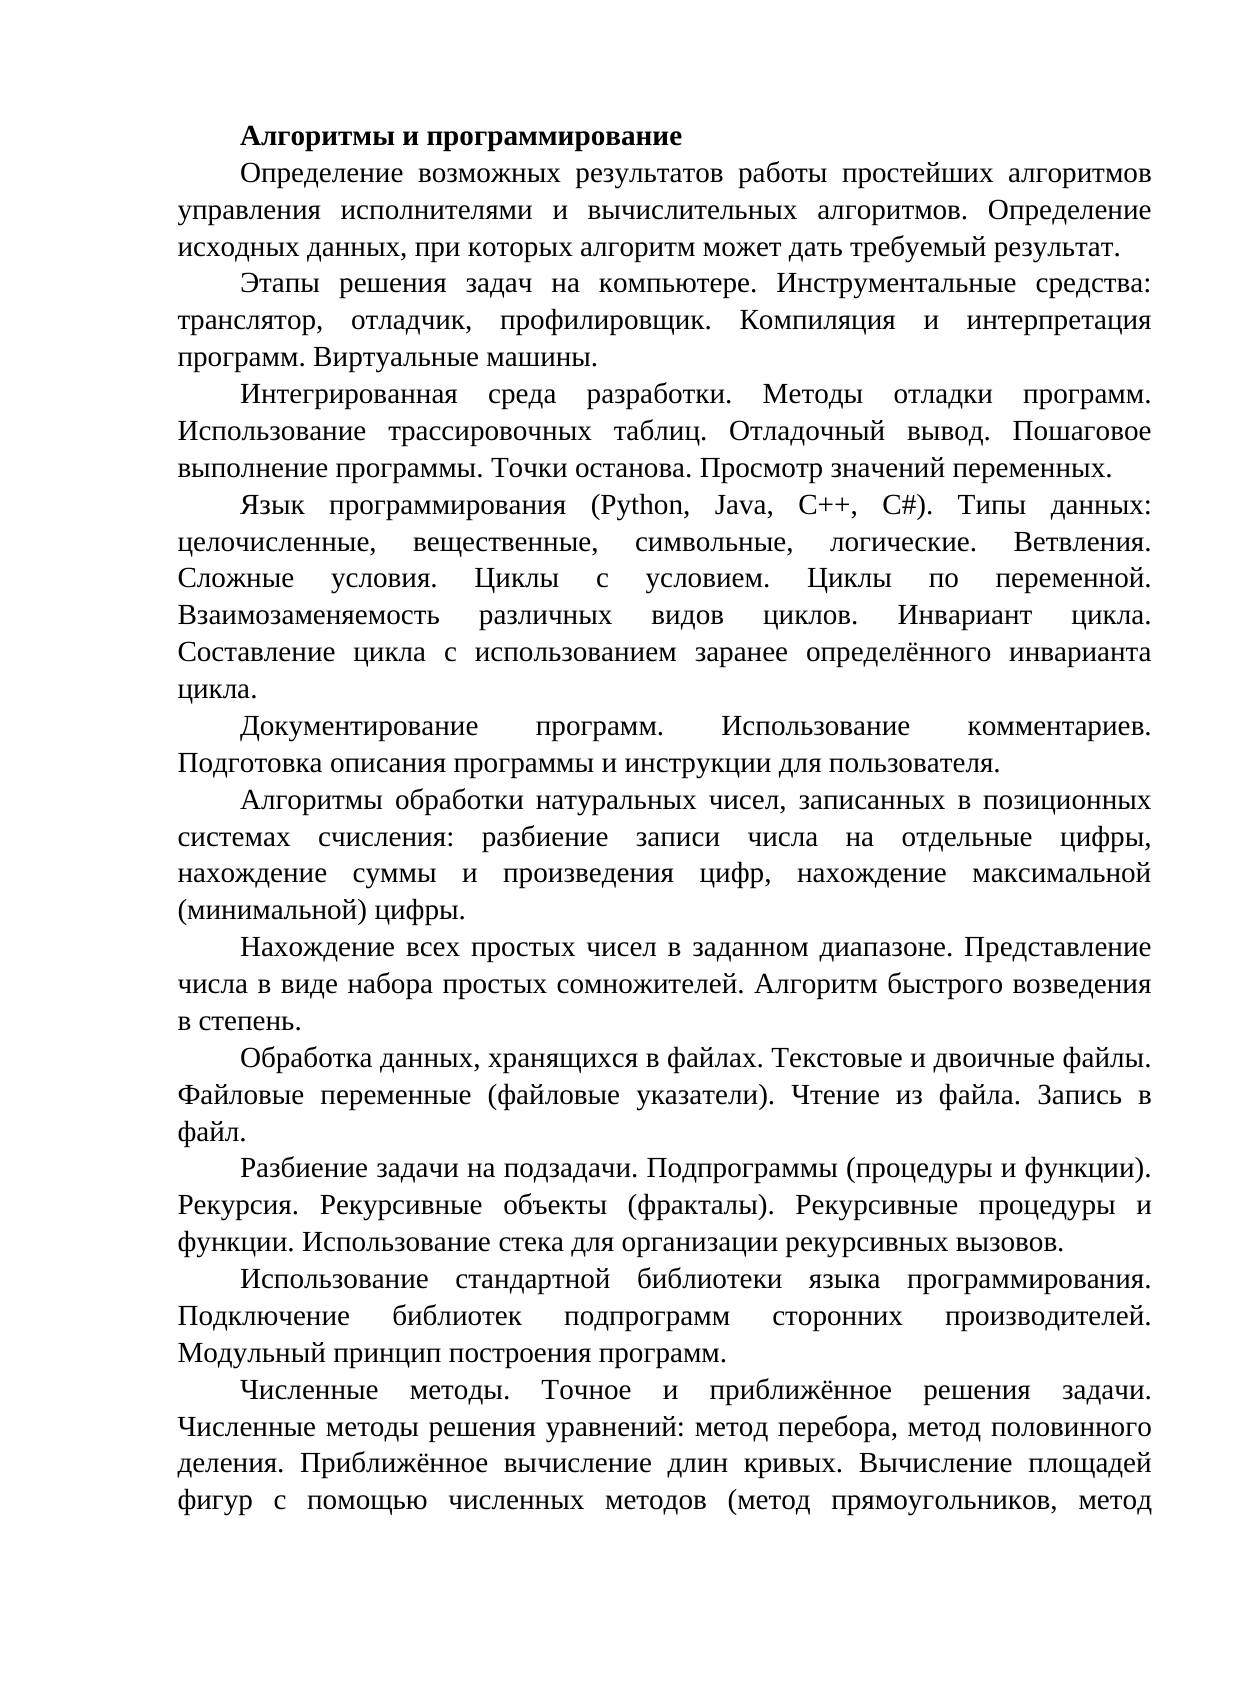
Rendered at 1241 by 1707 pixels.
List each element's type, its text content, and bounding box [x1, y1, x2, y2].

text Использование стандартной библиотеки языка программирования. Подключение библиотек подпрограмм сторонних производителей. Модульный принцип построения программ. [177, 1261, 1152, 1368]
text Документирование программ. Использование комментариев. Подготовка описания программы и инструкции для пользователя. [177, 708, 1152, 778]
text Алгоритмы и программирование [177, 118, 1152, 152]
text Этапы решения задач на компьютере. Инструментальные средства: транслятор, отладчик, профилировщик. Компиляция и интерпретация программ. Виртуальные машины. [177, 266, 1152, 373]
text Обработка данных, хранящихся в файлах. Текстовые и двоичные файлы. Файловые переменные (файловые указатели). Чтение из файла. Запись в файл. [177, 1040, 1152, 1147]
text Алгоритмы обработки натуральных чисел, записанных в позиционных системах счисления: разбиение записи числа на отдельные цифры, нахождение суммы и произведения цифр, нахождение максимальной (минимальной) цифры. [177, 782, 1152, 926]
text Нахождение всех простых чисел в заданном диапазоне. Представление числа в виде набора простых сомножителей. Алгоритм быстрого возведения в степень. [177, 929, 1152, 1037]
text Интегрированная среда разработки. Методы отладки программ. Использование трассировочных таблиц. Отладочный вывод. Пошаговое выполнение программы. Точки останова. Просмотр значений переменных. [177, 376, 1152, 483]
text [177, 1372, 1152, 1516]
text Определение возможных результатов работы простейших алгоритмов управления исполнителями и вычислительных алгоритмов. Определение исходных данных, при которых алгоритм может дать требуемый результат. [177, 155, 1152, 262]
text Разбиение задачи на подзадачи. Подпрограммы (процедуры и функции). Рекурсия. Рекурсивные объекты (фракталы). Рекурсивные процедуры и функции. Использование стека для организации рекурсивных вызовов. [177, 1151, 1152, 1258]
text Язык программирования (Python, Java, C++, C#). Типы данных: целочисленные, вещественные, символьные, логические. Ветвления. Сложные условия. Циклы с условием. Циклы по переменной. Взаимозаменяемость различных видов циклов. Инвариант цикла. Составление цикла с использованием заранее определённого инварианта цикла. [177, 487, 1152, 705]
